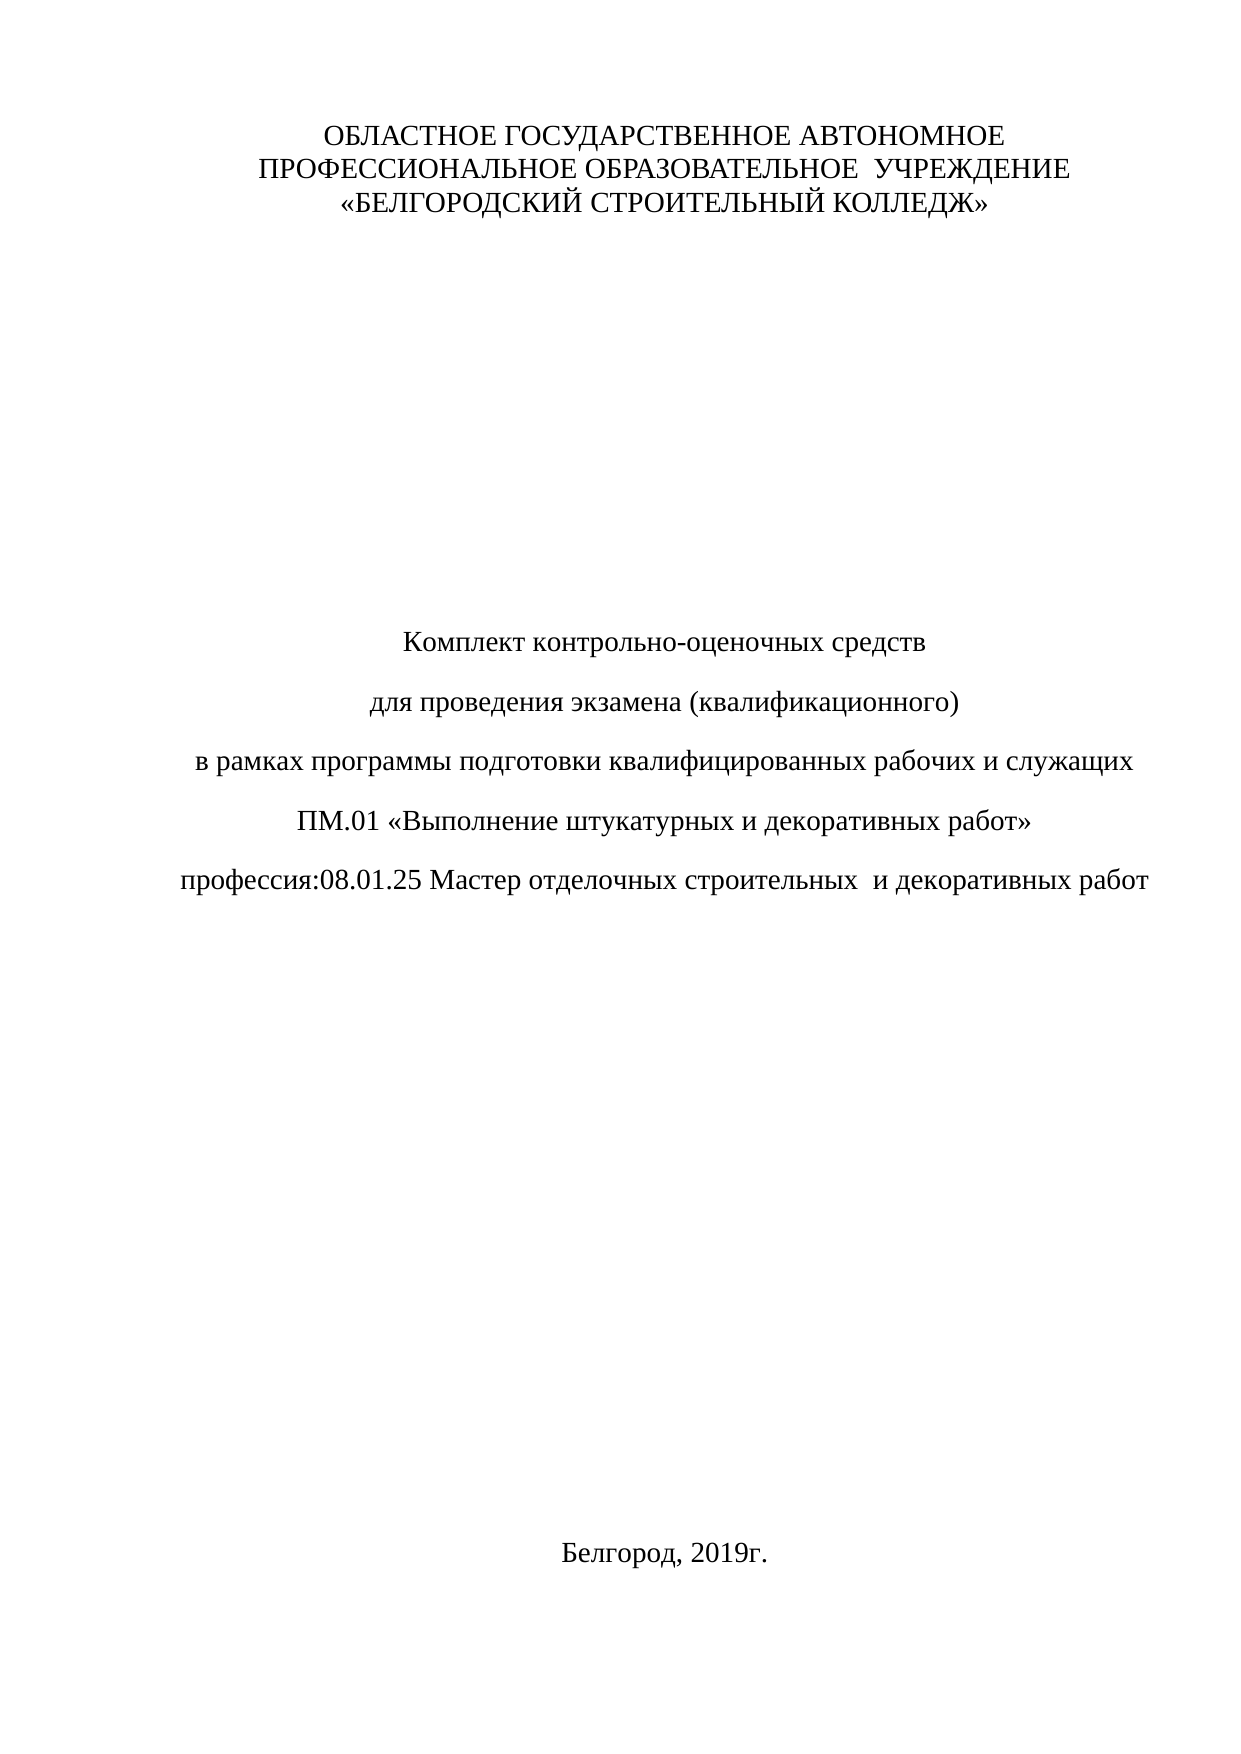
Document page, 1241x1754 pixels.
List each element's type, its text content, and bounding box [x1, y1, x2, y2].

text «БЕЛГОРОДСКИЙ СТРОИТЕЛЬНЫЙ КОЛЛЕДЖ» [177, 185, 1152, 219]
text в рамках программы подготовки квалифицированных рабочих и служащих [177, 743, 1152, 777]
text профессия:08.01.25 Мастер отделочных строительных и декоративных работ [177, 862, 1152, 896]
text для проведения экзамена (квалификационного) [177, 684, 1152, 717]
text Белгород, 2019г. [177, 1536, 1152, 1569]
text ПМ.01 «Выполнение штукатурных и декоративных работ» [177, 803, 1152, 836]
text ОБЛАСТНОЕ ГОСУДАРСТВЕННОЕ АВТОНОМНОЕ ПРОФЕССИОНАЛЬНОЕ ОБРАЗОВАТЕЛЬНОЕ УЧРЕЖДЕНИЕ [177, 118, 1152, 185]
text Комплект контрольно-оценочных средств [177, 624, 1152, 658]
